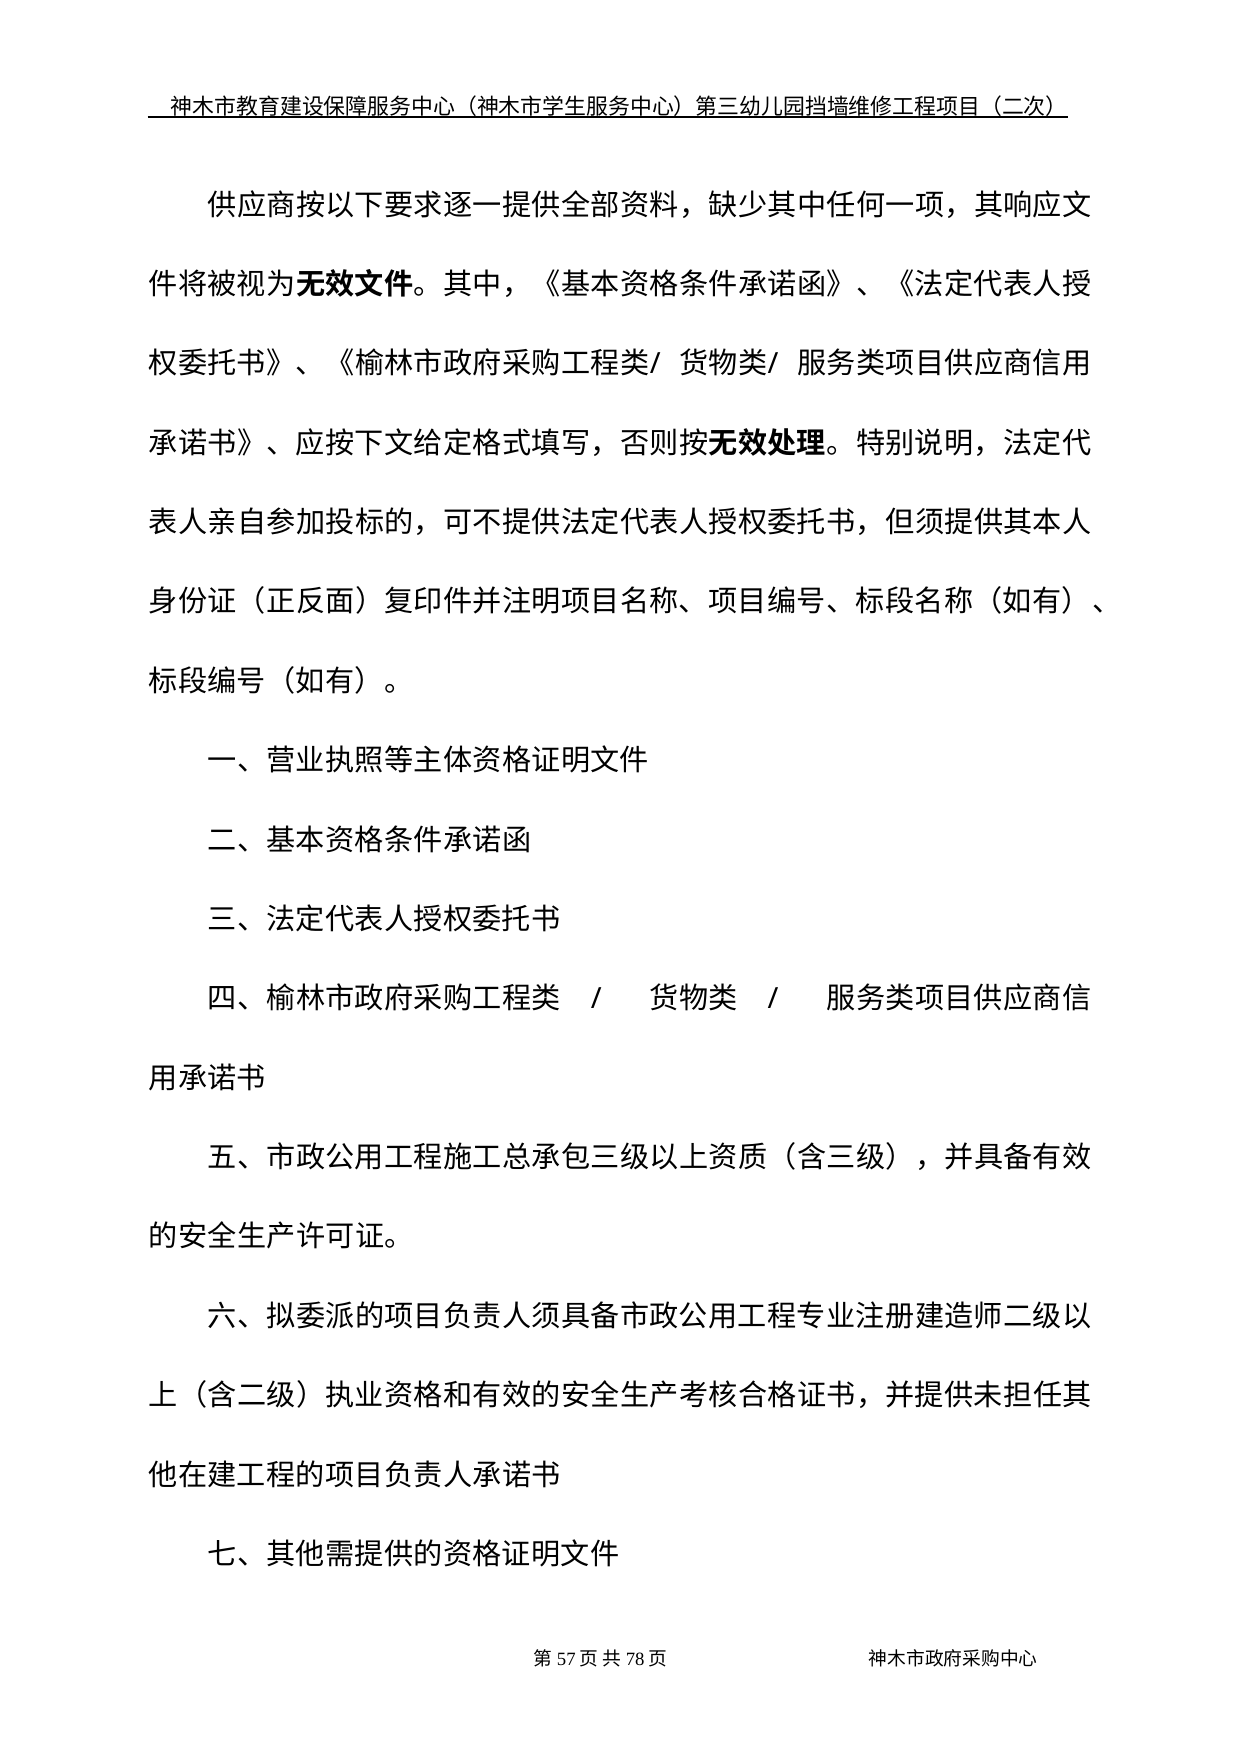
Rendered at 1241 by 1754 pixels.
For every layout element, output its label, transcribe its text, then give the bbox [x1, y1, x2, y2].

text 五、市政公用工程施工总承包三级以上资质（含三级），并具备有效的安全生产许可证。 [148, 1115, 1092, 1274]
text 三、法定代表人授权委托书 [148, 877, 1092, 956]
text 七、其他需提供的资格证明文件 [148, 1512, 1092, 1591]
text 一、营业执照等主体资格证明文件 [148, 718, 1092, 798]
text 四、榆林市政府采购工程类/货物类/服务类项目供应商信用承诺书 [148, 956, 1092, 1115]
text 供应商按以下要求逐一提供全部资料，缺少其中任何一项，其响应文件将被视为无效文件。其中，《基本资格条件承诺函》、《法定代表人授权委托书》、《榆林市政府采购工程类/货物类/服务类项目供应商信用承诺书》、应按下文给定格式填写，否则按无效处理。特别说明，法定代表人亲自参加投标的，可不提供法定代表人授权委托书，但须提供其本人身份证（正反面）复印件并注明项目名称、项目编号、标段名称（如有）、标段编号（如有）。 [148, 163, 1092, 718]
text 二、基本资格条件承诺函 [148, 798, 1092, 877]
text 六、拟委派的项目负责人须具备市政公用工程专业注册建造师二级以上（含二级）执业资格和有效的安全生产考核合格证书，并提供未担任其他在建工程的项目负责人承诺书 [148, 1274, 1092, 1512]
